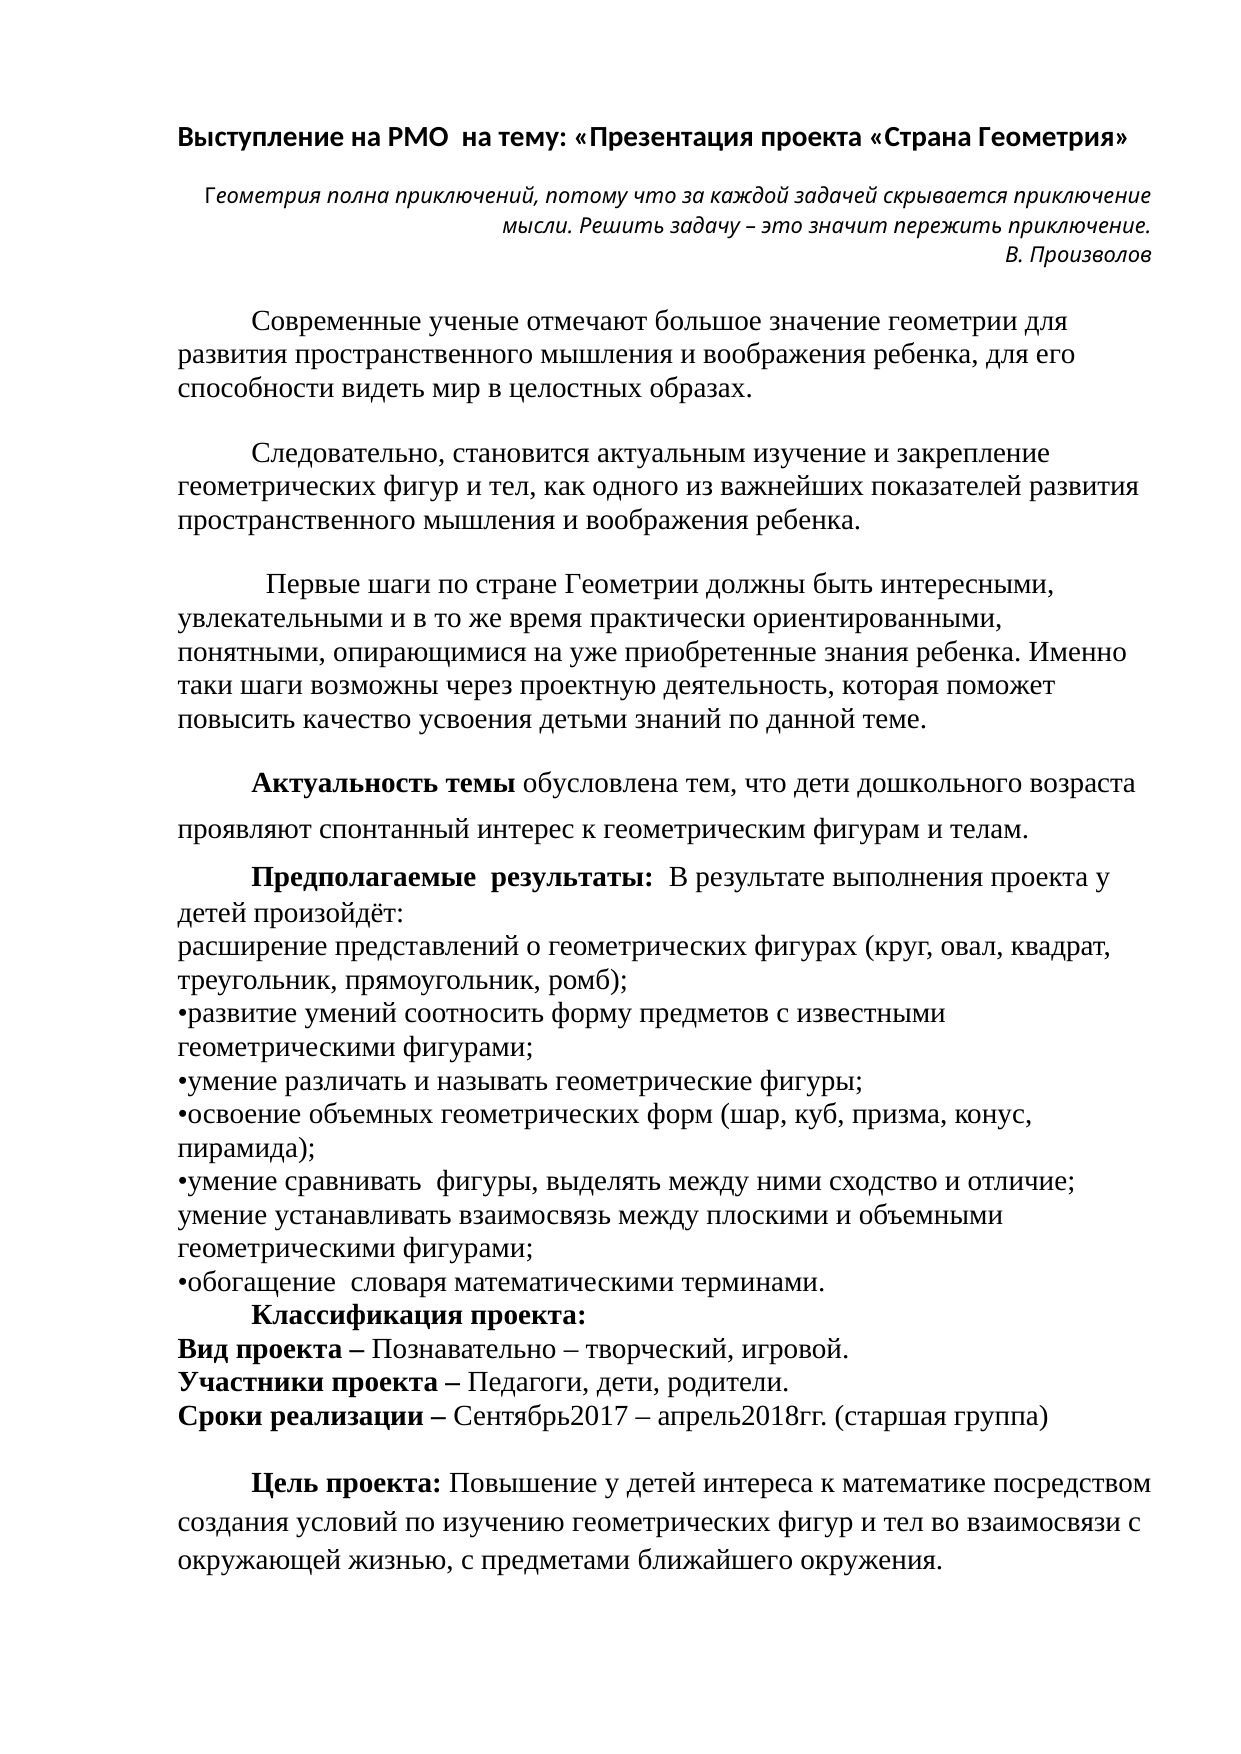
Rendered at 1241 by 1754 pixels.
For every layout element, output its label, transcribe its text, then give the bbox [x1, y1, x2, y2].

text Следовательно, становится актуальным изучение и закрепление геометрических фигур и тел, как одного из важнейших показателей развития пространственного мышления и воображения ребенка. [177, 435, 1152, 535]
text Участники проекта – Педагоги, дети, родители. [177, 1364, 1152, 1398]
text •развитие умений соотносить форму предметов с известными геометрическими фигурами; [177, 996, 1152, 1063]
text •обогащение словаря математическими терминами. [177, 1264, 1152, 1297]
text Классификация проекта: [177, 1297, 1152, 1331]
text расширение представлений о геометрических фигурах (круг, овал, квадрат, треугольник, прямоугольник, ромб); [177, 928, 1152, 996]
text •умение различать и называть геометрические фигуры; [177, 1063, 1152, 1096]
text Выступление на РМО на тему: «Презентация проекта «Страна Геометрия» [177, 118, 1152, 154]
text Сроки реализации – Сентябрь2017 – апрель2018гг. (старшая группа) [177, 1398, 1152, 1432]
text умение устанавливать взаимосвязь между плоскими и объемными геометрическими фигурами; [177, 1197, 1152, 1264]
text Первые шаги по стране Геометрии должны быть интересными, увлекательными и в то же время практически ориентированными, понятными, опирающимися на уже приобретенные знания ребенка. Именно таки шаги возможны через проектную деятельность, которая поможет повысить качество усвоения детьми знаний по данной теме. [177, 567, 1152, 734]
text •умение сравнивать фигуры, выделять между ними сходство и отличие; [177, 1163, 1152, 1197]
text Современные ученые отмечают большое значение геометрии для развития пространственного мышления и воображения ребенка, для его способности видеть мир в целостных образах. [177, 303, 1152, 403]
text Актуальность темы обусловлена тем, что дети дошкольного возраста проявляют спонтанный интерес к геометрическим фигурам и телам. Предполагаемые результаты: В результате выполнения проекта у детей произойдёт: [177, 766, 1152, 928]
text Цель проекта: Повышение у детей интереса к математике посредством создания условий по изучению геометрических фигур и тел во взаимосвязи с окружающей жизнью, с предметами ближайшего окружения. [177, 1465, 1152, 1576]
text Геометрия полна приключений, потому что за каждой задачей скрывается приключение мысли. Решить задачу – это значит пережить приключение. [177, 180, 1152, 239]
text Вид проекта – Познавательно – творческий, игровой. [177, 1331, 1152, 1364]
text •освоение объемных геометрических форм (шар, куб, призма, конус, пирамида); [177, 1096, 1152, 1163]
text В. Произволов [177, 239, 1152, 269]
